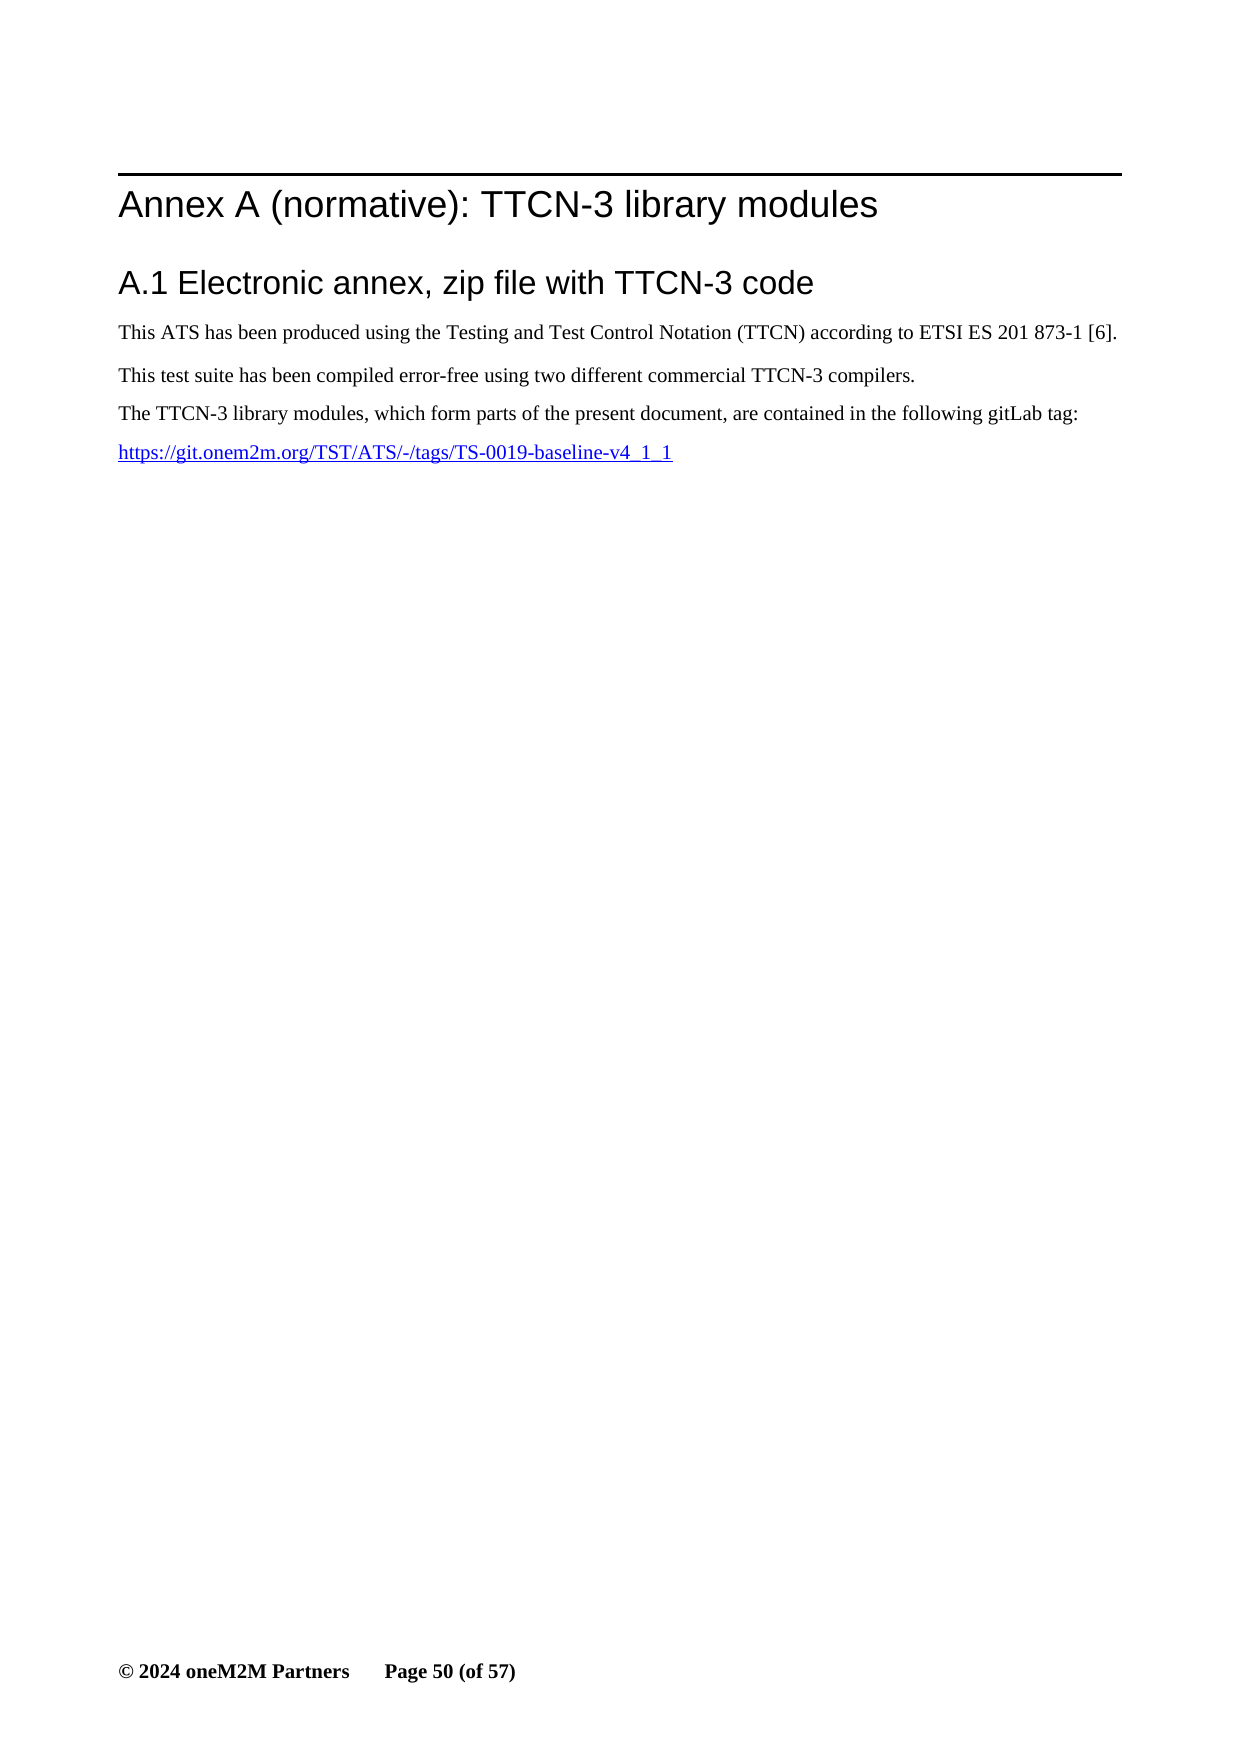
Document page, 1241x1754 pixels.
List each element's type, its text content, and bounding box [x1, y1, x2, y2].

text This test suite has been compiled error-free using two different commercial TTCN-3 compilers. [118, 363, 1122, 387]
text The TTCN-3 library modules, which form parts of the present document, are contained in the following gitLab tag: [118, 401, 1122, 425]
subtitle Annex A (normative): TTCN-3 library modules [118, 176, 1122, 225]
text https://git.onem2m.org/TST/ATS/-/tags/TS-0019-baseline-v4_1_1 [118, 440, 1122, 464]
subtitle A.1 Electronic annex, zip file with TTCN-3 code [118, 263, 1122, 301]
